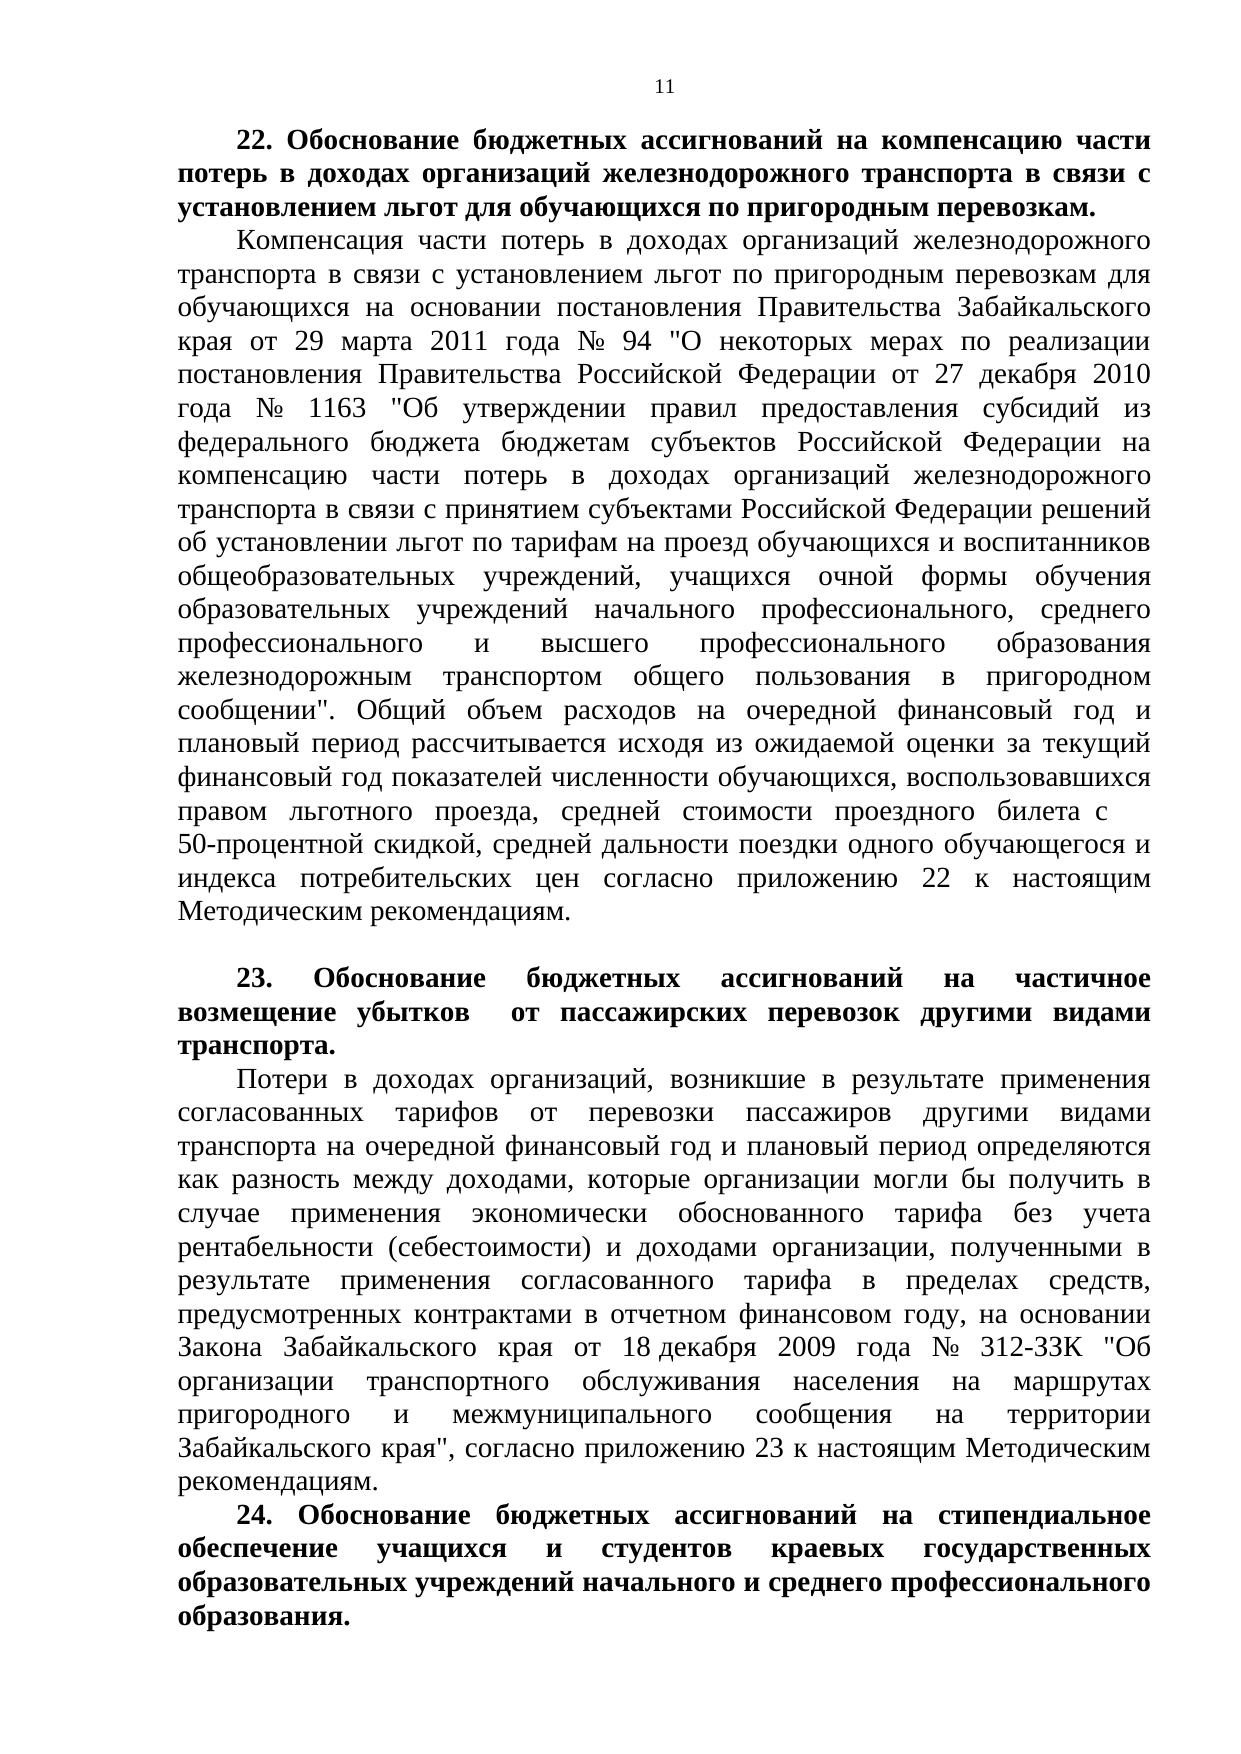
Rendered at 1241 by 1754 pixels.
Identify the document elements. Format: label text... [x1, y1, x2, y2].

text 23. Обоснование бюджетных ассигнований на частичное возмещение убытков от пассажирских перевозок другими видами транспорта. [177, 960, 1152, 1061]
text 22. Обоснование бюджетных ассигнований на компенсацию части потерь в доходах организаций железнодорожного транспорта в связи с установлением льгот для обучающихся по пригородным перевозкам. [177, 122, 1152, 222]
text 50-процентной скидкой, средней дальности поездки одного обучающегося и индекса потребительских цен согласно приложению 22 к настоящим Методическим рекомендациям. [177, 826, 1152, 927]
text Компенсация части потерь в доходах организаций железнодорожного транспорта в связи с установлением льгот по пригородным перевозкам для обучающихся на основании постановления Правительства Забайкальского края от 29 марта 2011 года № 94 "О некоторых мерах по реализации постановления Правительства Российской Федерации от 27 декабря 2010 года № 1163 "Об утверждении правил предоставления субсидий из федерального бюджета бюджетам субъектов Российской Федерации на компенсацию части потерь в доходах организаций железнодорожного транспорта в связи с принятием субъектами Российской Федерации решений об установлении льгот по тарифам на проезд обучающихся и воспитанников общеобразовательных учреждений, учащихся очной формы обучения образовательных учреждений начального профессионального, среднего профессионального и высшего профессионального образования железнодорожным транспортом общего пользования в пригородном сообщении". Общий объем расходов на очередной финансовый год и плановый период рассчитывается исходя из ожидаемой оценки за текущий финансовый год показателей численности обучающихся, воспользовавшихся правом льготного проезда, средней стоимости проездного билета с [177, 222, 1152, 826]
text Потери в доходах организаций, возникшие в результате применения согласованных тарифов от перевозки пассажиров другими видами транспорта на очередной финансовый год и плановый период определяются как разность между доходами, которые организации могли бы получить в случае применения экономически обоснованного тарифа без учета рентабельности (себестоимости) и доходами организации, полученными в результате применения согласованного тарифа в пределах средств, предусмотренных контрактами в отчетном финансовом году, на основании Закона Забайкальского края от 18 декабря 2009 года № 312-ЗЗК "Об организации транспортного обслуживания населения на маршрутах пригородного и межмуниципального сообщения на территории Забайкальского края", согласно приложению 23 к настоящим Методическим рекомендациям. [177, 1061, 1152, 1497]
text 24. Обоснование бюджетных ассигнований на стипендиальное обеспечение учащихся и студентов краевых государственных образовательных учреждений начального и среднего профессионального образования. [177, 1497, 1152, 1631]
